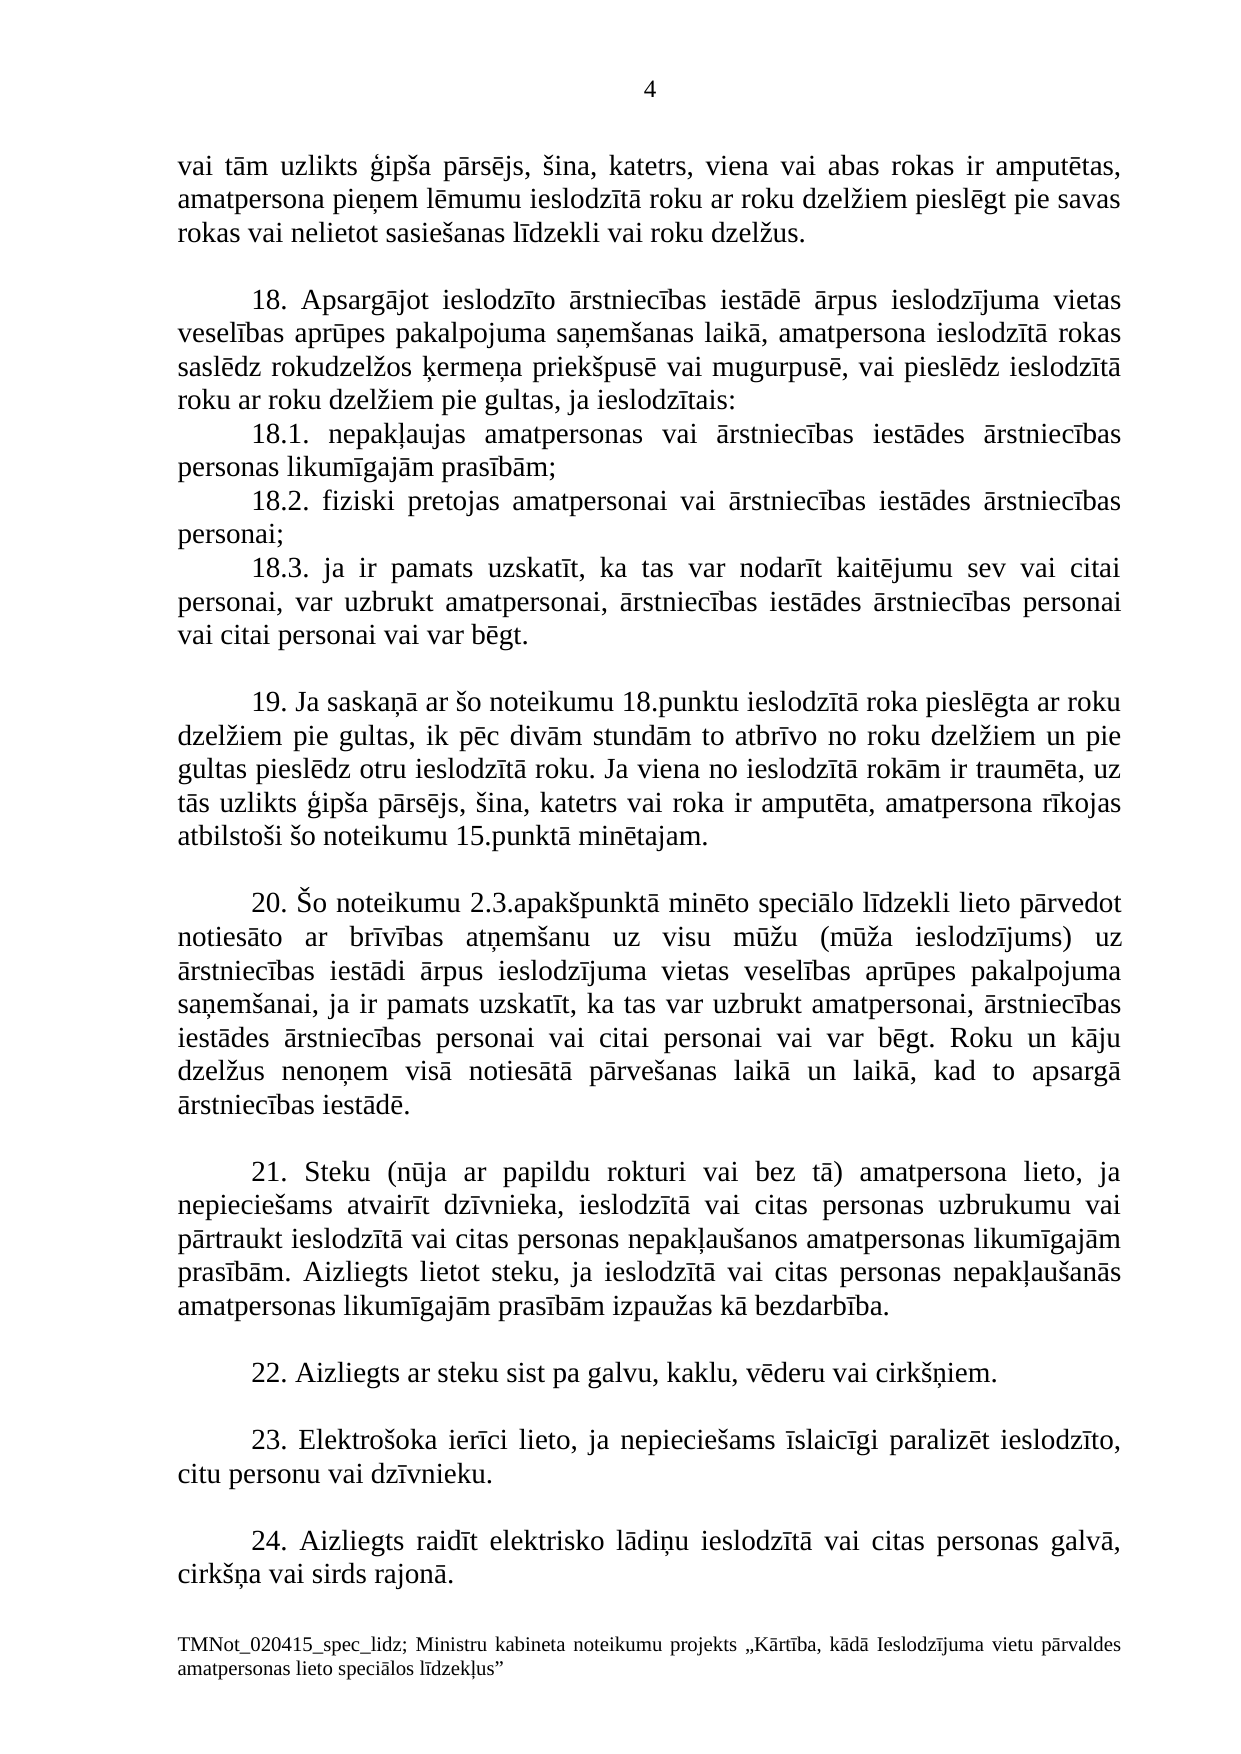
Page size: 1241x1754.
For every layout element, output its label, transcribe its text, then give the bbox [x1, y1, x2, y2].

text 18.2. fiziski pretojas amatpersonai vai ārstniecības iestādes ārstniecības personai; [177, 483, 1122, 550]
text 23. Elektrošoka ierīci lieto, ja nepieciešams īslaicīgi paralizēt ieslodzīto, citu personu vai dzīvnieku. [177, 1422, 1122, 1489]
text 22. Aizliegts ar steku sist pa galvu, kaklu, vēderu vai cirkšņiem. [251, 1355, 1122, 1389]
text 20. Šo noteikumu 2.3.apakšpunktā minēto speciālo līdzekli lieto pārvedot notiesāto ar brīvības atņemšanu uz visu mūžu (mūža ieslodzījums) uz ārstniecības iestādi ārpus ieslodzījuma vietas veselības aprūpes pakalpojuma saņemšanai, ja ir pamats uzskatīt, ka tas var uzbrukt amatpersonai, ārstniecības iestādes ārstniecības personai vai citai personai vai var bēgt. Roku un kāju dzelžus nenoņem visā notiesātā pārvešanas laikā un laikā, kad to apsargā ārstniecības iestādē. [177, 886, 1122, 1120]
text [177, 148, 1122, 248]
text 24. Aizliegts raidīt elektrisko lādiņu ieslodzītā vai citas personas galvā, cirkšņa vai sirds rajonā. [177, 1523, 1122, 1590]
text 18.1. nepakļaujas amatpersonas vai ārstniecības iestādes ārstniecības personas likumīgajām prasībām; [177, 416, 1122, 483]
text 18.3. ja ir pamats uzskatīt, ka tas var nodarīt kaitējumu sev vai citai personai, var uzbrukt amatpersonai, ārstniecības iestādes ārstniecības personai vai citai personai vai var bēgt. [177, 550, 1122, 651]
text 18. Apsargājot ieslodzīto ārstniecības iestādē ārpus ieslodzījuma vietas veselības aprūpes pakalpojuma saņemšanas laikā, amatpersona ieslodzītā rokas saslēdz rokudzelžos ķermeņa priekšpusē vai mugurpusē, vai pieslēdz ieslodzītā roku ar roku dzelžiem pie gultas, ja ieslodzītais: [177, 282, 1122, 416]
text 19. Ja saskaņā ar šo noteikumu 18.punktu ieslodzītā roka pieslēgta ar roku dzelžiem pie gultas, ik pēc divām stundām to atbrīvo no roku dzelžiem un pie gultas pieslēdz otru ieslodzītā roku. Ja viena no ieslodzītā rokām ir traumēta, uz tās uzlikts ģipša pārsējs, šina, katetrs vai roka ir amputēta, amatpersona rīkojas atbilstoši šo noteikumu 15.punktā minētajam. [177, 684, 1122, 852]
text 21. Steku (nūja ar papildu rokturi vai bez tā) amatpersona lieto, ja nepieciešams atvairīt dzīvnieka, ieslodzītā vai citas personas uzbrukumu vai pārtraukt ieslodzītā vai citas personas nepakļaušanos amatpersonas likumīgajām prasībām. Aizliegts lietot steku, ja ieslodzītā vai citas personas nepakļaušanās amatpersonas likumīgajām prasībām izpaužas kā bezdarbība. [177, 1154, 1122, 1322]
